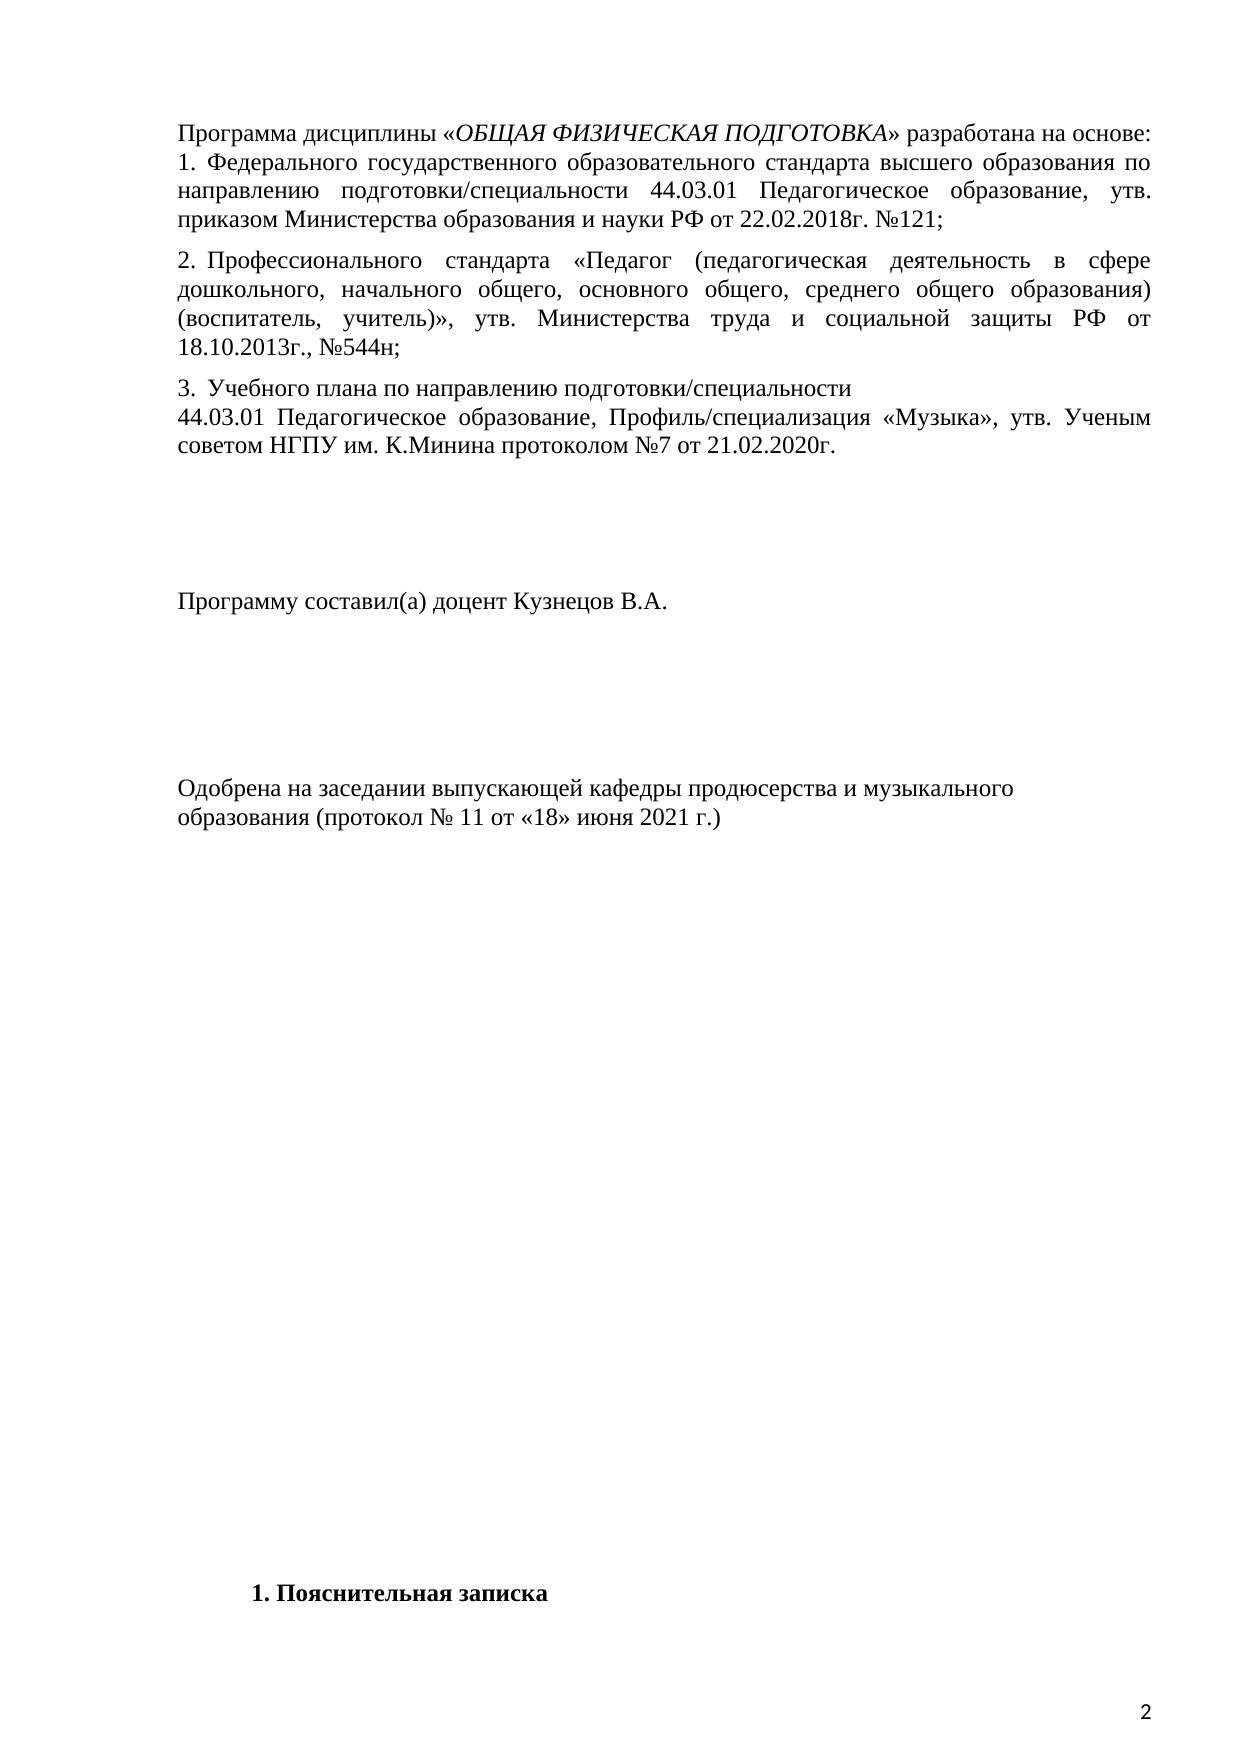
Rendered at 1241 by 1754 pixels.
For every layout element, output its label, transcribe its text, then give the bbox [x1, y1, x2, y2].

text 44.03.01 Педагогическое образование, Профиль/специализация «Музыка», утв. Ученым советом НГПУ им. К.Минина протоколом №7 от 21.02.2020г. [177, 402, 1152, 459]
text 1. Пояснительная записка [177, 1578, 1152, 1607]
list Федерального государственного образовательного стандарта высшего образования по направлению подготовки/специальности 44.03.01 Педагогическое образование, утв. приказом Министерства образования и науки РФ от 22.02.2018г. №121; [177, 147, 1152, 233]
text Одобрена на заседании выпускающей кафедры продюсерства и музыкального образования (протокол № 11 от «18» июня 2021 г.) [177, 773, 1152, 831]
text Программа дисциплины «ОБЩАЯ ФИЗИЧЕСКАЯ ПОДГОТОВКА» разработана на основе: [177, 118, 1152, 147]
text Программу составил(а) доцент Кузнецов В.А. [177, 586, 1152, 615]
list Профессионального стандарта «Педагог (педагогическая деятельность в сфере дошкольного, начального общего, основного общего, среднего общего образования) (воспитатель, учитель)», утв. Министерства труда и социальной защиты РФ от 18.10.2013г., №544н; [177, 246, 1152, 361]
list Учебного плана по направлению подготовки/специальности [177, 373, 1152, 402]
